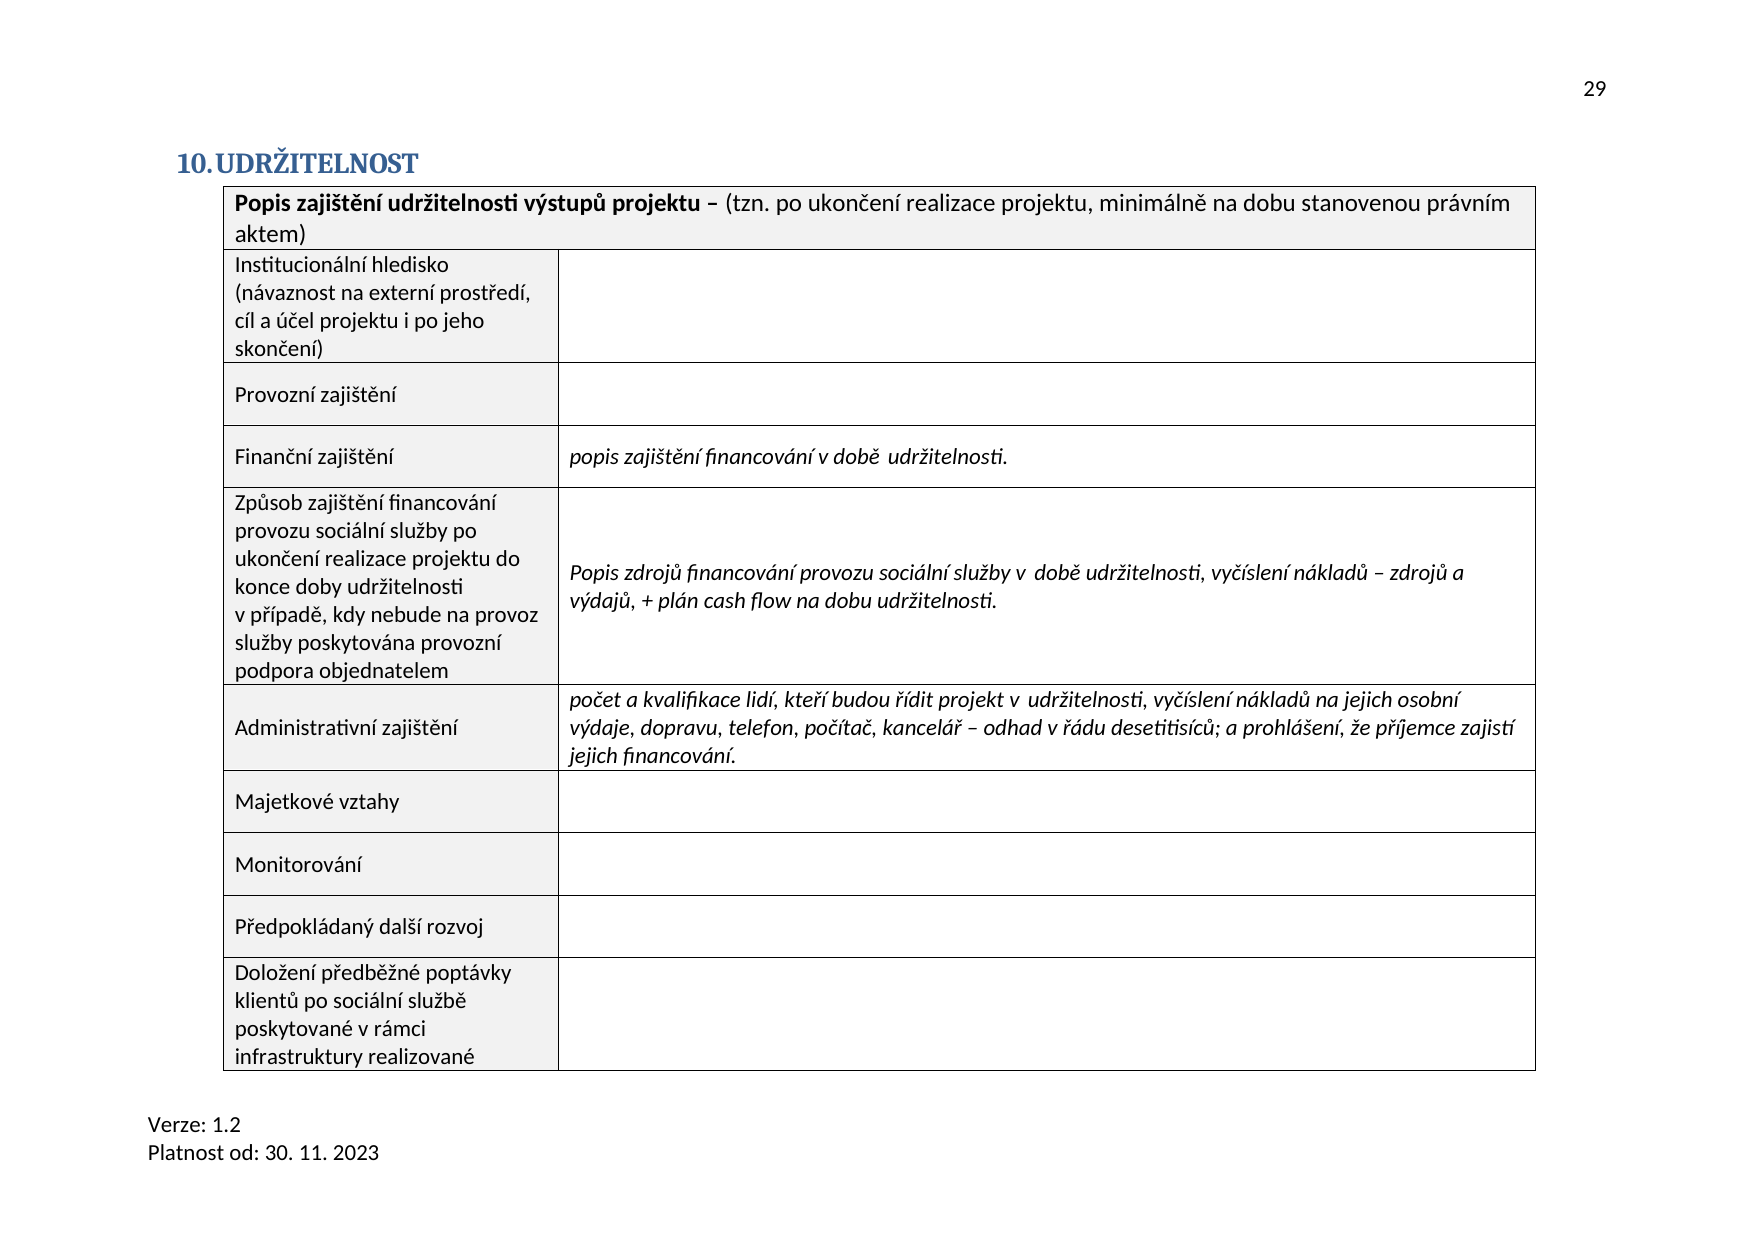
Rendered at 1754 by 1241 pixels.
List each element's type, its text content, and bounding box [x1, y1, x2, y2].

table_cell Institucionální hledisko (návaznost na externí prostředí, cíl a účel projektu i po jeho skončení) [224, 250, 558, 362]
subtitle udržitelnost [177, 148, 1606, 181]
table_cell [559, 958, 1535, 1070]
table_cell [559, 363, 1535, 424]
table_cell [224, 958, 558, 1070]
table_cell Administrativní zajištění [224, 685, 558, 769]
table_cell [559, 771, 1535, 832]
table_header Popis zajištění udržitelnosti výstupů projektu – (tzn. po ukončení realizace projektu, minimálně na dobu stanovenou právním aktem) [224, 187, 1535, 249]
table_cell Finanční zajištění [224, 426, 558, 487]
table_cell [559, 250, 1535, 362]
table_cell Majetkové vztahy [224, 771, 558, 832]
table_cell Způsob zajištění financování provozu sociální služby po ukončení realizace projektu do konce doby udržitelnosti v případě, kdy nebude na provoz služby poskytována provozní podpora objednatelem [224, 488, 558, 684]
table_cell Monitorování [224, 833, 558, 895]
table_cell Popis zdrojů financování provozu sociální služby v době udržitelnosti, vyčíslení nákladů – zdrojů a výdajů, + plán cash flow na dobu udržitelnosti. [559, 488, 1535, 684]
table_cell počet a kvalifikace lidí, kteří budou řídit projekt v udržitelnosti, vyčíslení nákladů na jejich osobní výdaje, dopravu, telefon, počítač, kancelář – odhad v řádu desetitisíců; a prohlášení, že příjemce zajistí jejich financování. [559, 685, 1535, 769]
table_cell Provozní zajištění [224, 363, 558, 424]
table_cell popis zajištění financování v době udržitelnosti. [559, 426, 1535, 487]
table_cell [559, 896, 1535, 957]
table_cell Předpokládaný další rozvoj [224, 896, 558, 957]
table_cell [559, 833, 1535, 895]
